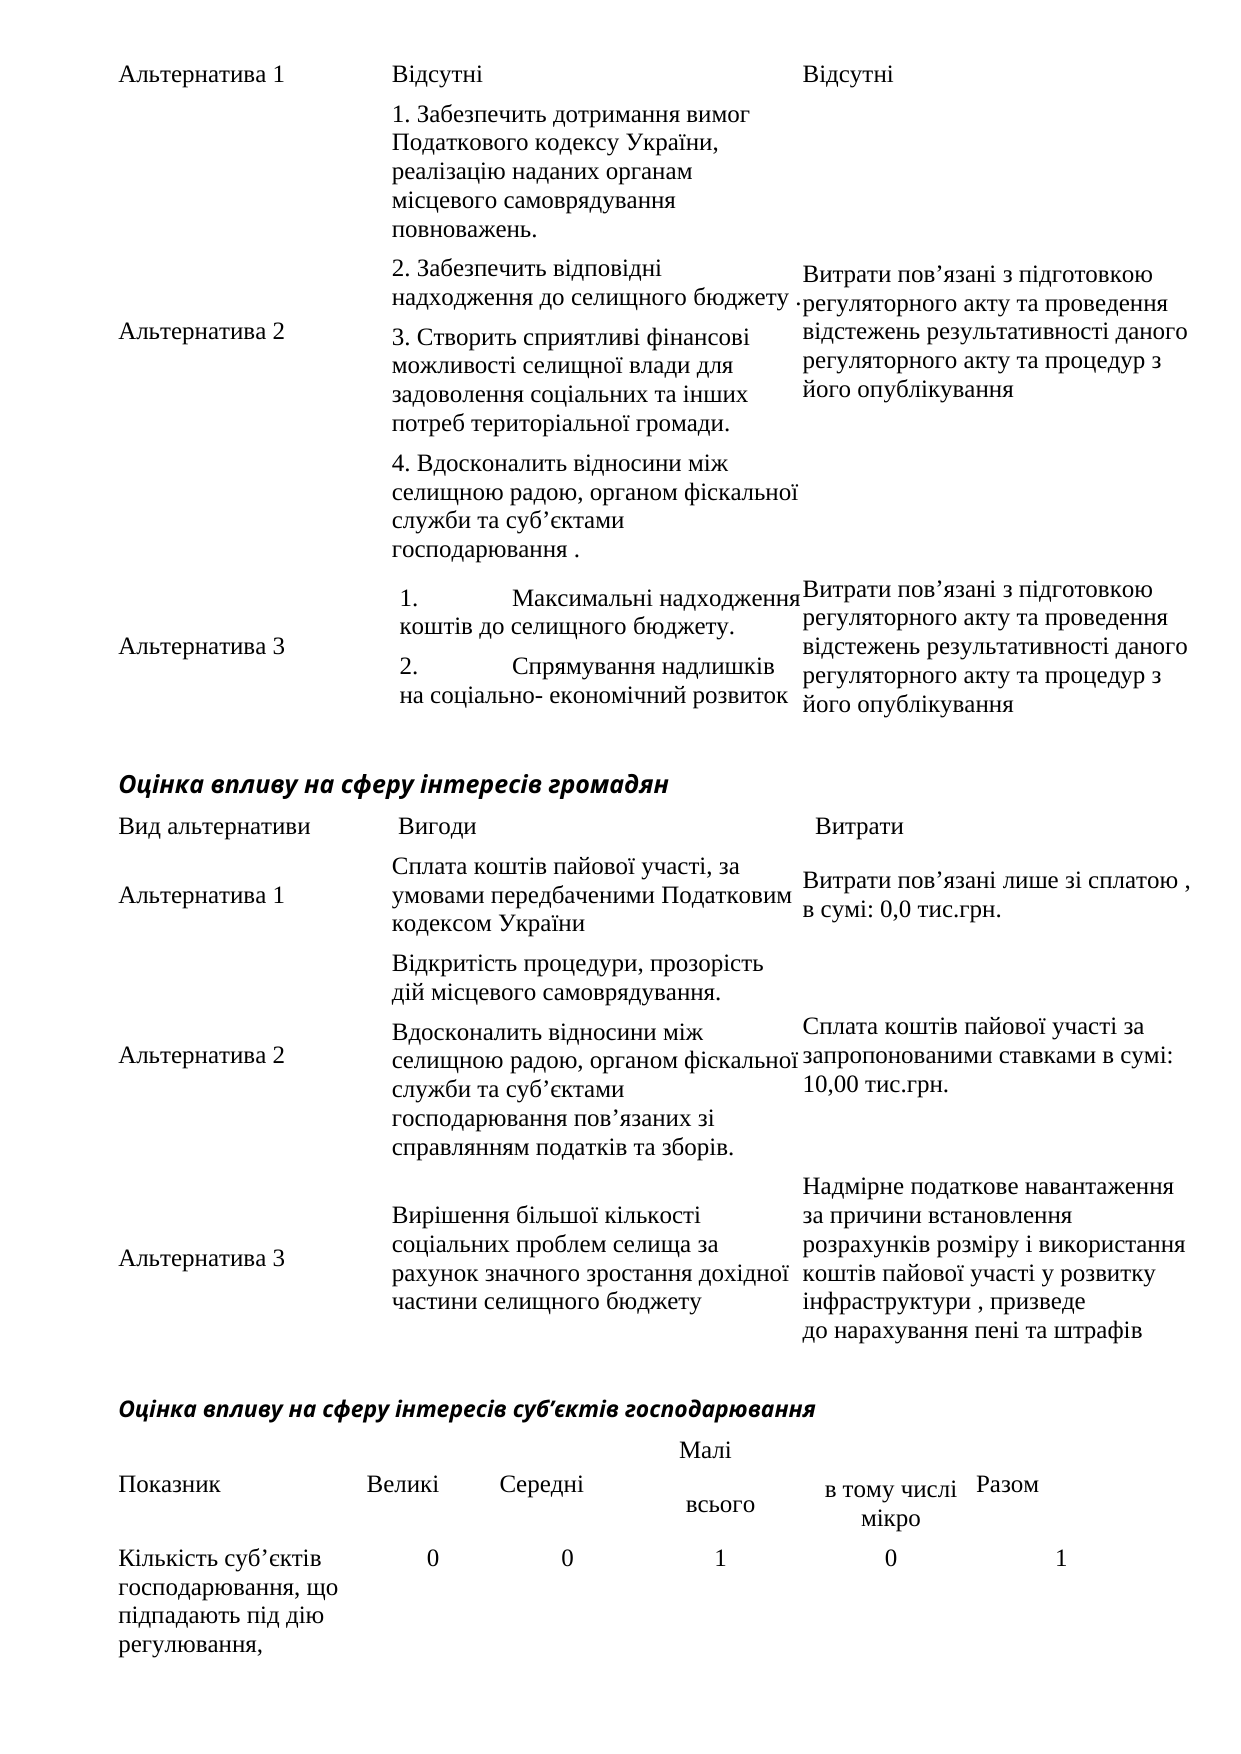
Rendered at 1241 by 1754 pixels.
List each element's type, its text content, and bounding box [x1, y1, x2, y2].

table_cell Відсутні [392, 59, 802, 99]
table_cell в тому числі мікро [806, 1475, 976, 1543]
table_cell Сплата коштів пайової участі, за умовами передбаченими Податковим кодексом України [392, 851, 802, 948]
table_cell Альтернатива 3 [118, 574, 392, 728]
text Оцінка впливу на сферу інтересів громадян [118, 766, 1181, 800]
table_cell 0 [366, 1543, 499, 1658]
table_cell Альтернатива 2 [118, 99, 392, 574]
text Оцінка впливу на сферу інтересів суб’єктів господарювання [118, 1393, 1181, 1424]
table_header Вид альтернативи [118, 811, 392, 851]
table_cell Сплата коштів пайової участі за запропонованими ставками в сумі: 10,00 тис.грн. [803, 948, 1196, 1171]
table_cell Альтернатива 1 [118, 59, 392, 99]
table_header Малі [635, 1435, 976, 1474]
table_cell Відкритість процедури, прозорість дій місцевого самоврядування. Вдосконалить відносини між селищною радою, органом фіскальної служби та суб’єктами господарювання пов’язаних зі справлянням податків та зборів. [392, 948, 802, 1171]
table_header Разом [976, 1435, 1146, 1543]
table_header Вигоди [392, 811, 802, 851]
table_cell Витрати пов’язані лише зі сплатою , в сумі: 0,0 тис.грн. [803, 851, 1196, 948]
table_cell Альтернатива 3 [118, 1171, 392, 1355]
table_cell 0 [806, 1543, 976, 1658]
table_cell Альтернатива 1 [118, 851, 392, 948]
table_header Великі [366, 1435, 499, 1543]
table_header Показник [118, 1435, 366, 1543]
table_cell 1. Забезпечить дотримання вимог Податкового кодексу України, реалізацію наданих органам місцевого самоврядування повноважень. 2. Забезпечить відповідні надходження до селищного бюджету . 3. Створить сприятливі фінансові можливості селищної влади для задоволення соціальних та інших потреб територіальної громади. 4. Вдосконалить відносини між селищною радою, органом фіскальної служби та суб’єктами господарювання . [392, 99, 802, 574]
table_cell 0 [499, 1543, 635, 1658]
table_cell Витрати пов’язані з підготовкою регуляторного акту та проведення відстежень результативності даного регуляторного акту та процедур з його опублікування [803, 99, 1196, 574]
table_cell Відсутні [803, 59, 1196, 99]
table_header Середні [499, 1435, 635, 1543]
table_cell 1 [635, 1543, 806, 1658]
table_cell Альтернатива 2 [118, 948, 392, 1171]
table_cell всього [635, 1475, 806, 1543]
table_cell Вирішення більшої кількості соціальних проблем селища за рахунок значного зростання дохідної частини селищного бюджету [392, 1171, 802, 1355]
table_cell Надмірне податкове навантаження за причини встановлення розрахунків розміру і використання коштів пайової участі у розвитку інфраструктури , призведе до нарахування пені та штрафів [803, 1171, 1196, 1355]
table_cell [118, 1543, 366, 1658]
table_cell 1 [976, 1543, 1146, 1658]
table_header Витрати [803, 811, 1196, 851]
table_cell 1. Максимальні надходження коштів до селищного бюджету. 2. Спрямування надлишків на соціально- економічний розвиток [392, 574, 802, 728]
table_cell Витрати пов’язані з підготовкою регуляторного акту та проведення відстежень результативності даного регуляторного акту та процедур з його опублікування [803, 574, 1196, 728]
